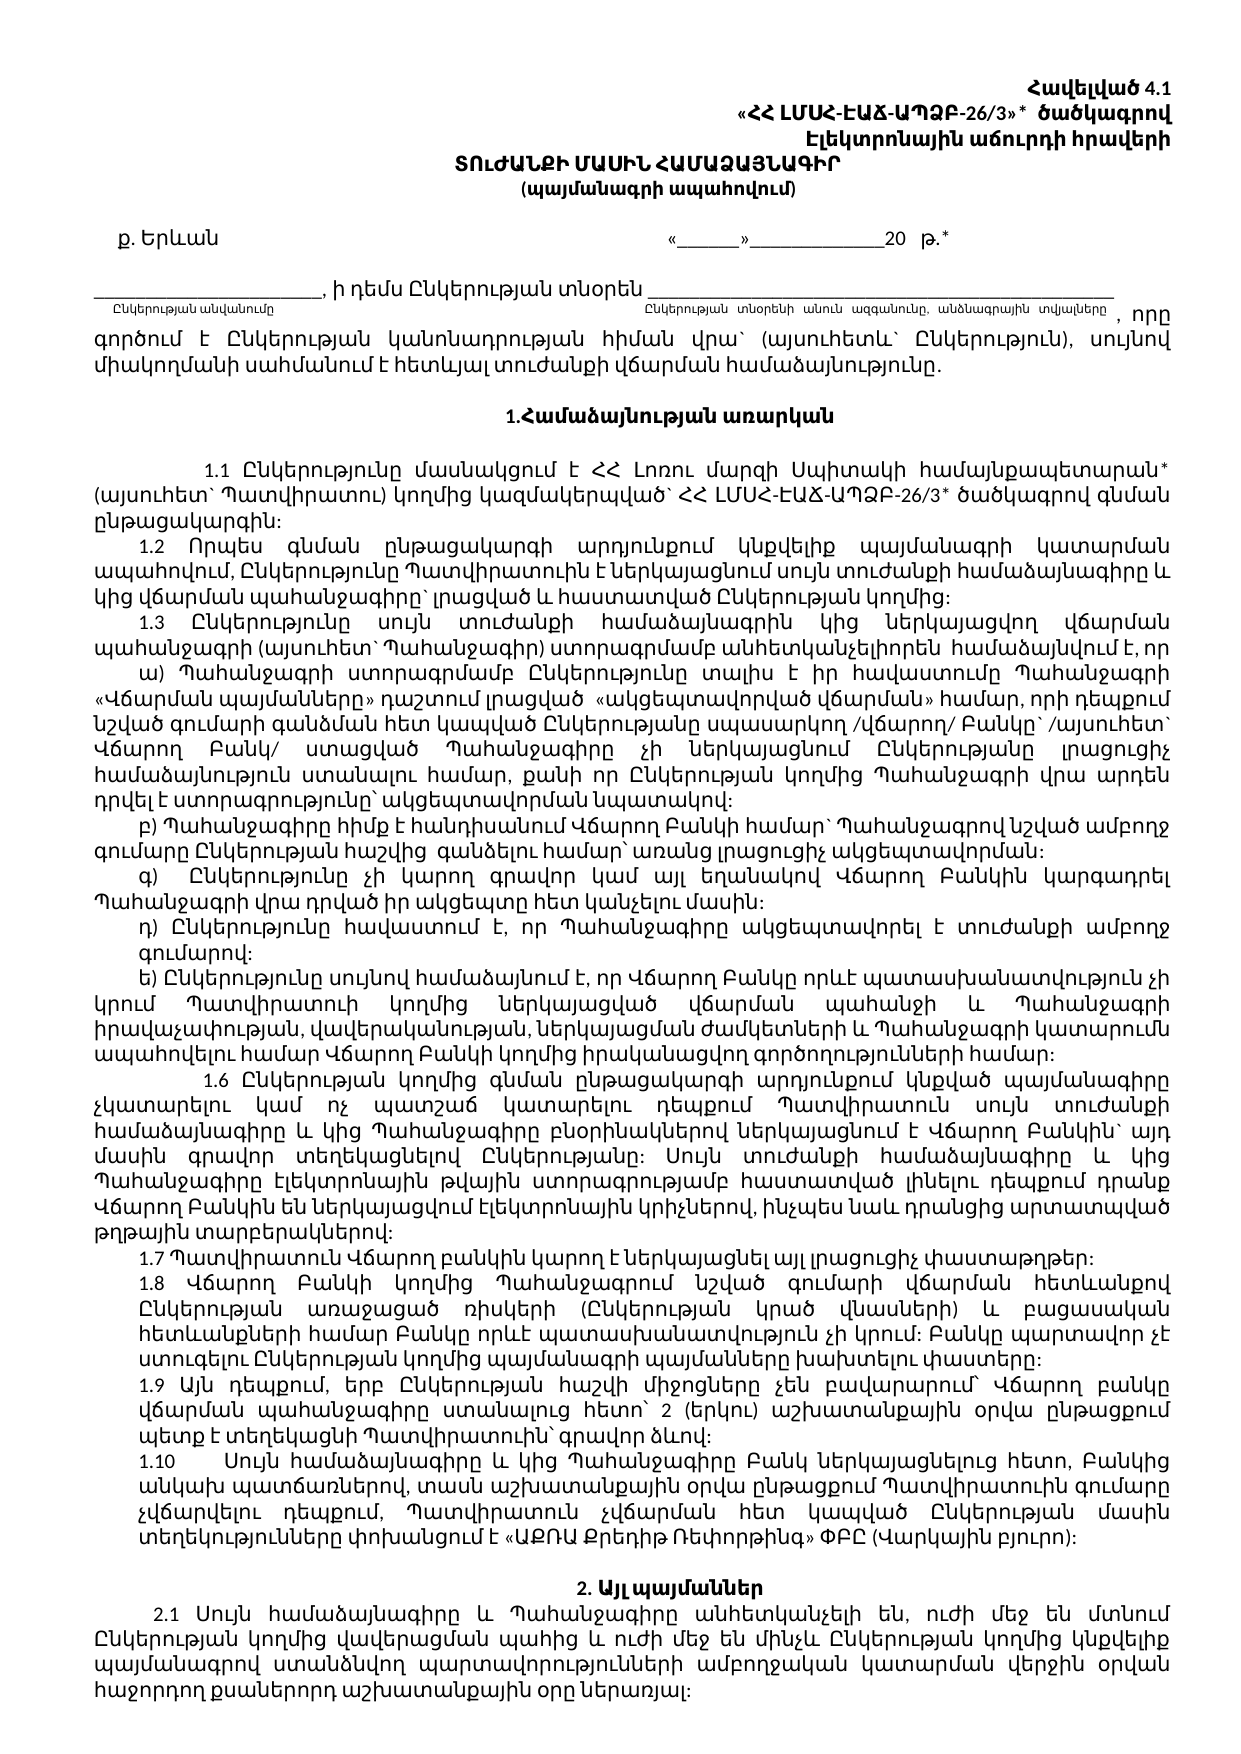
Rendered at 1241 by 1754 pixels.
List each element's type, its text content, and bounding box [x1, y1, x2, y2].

text բ) Պահանջագիրը հիմք է հանդիսանում Վճարող Բանկի համար` Պահանջագրով նշված ամբողջ գումարը Ընկերության հաշվից գանձելու համար՝ առանց լրացուցիչ ակցեպտավորման: [94, 813, 1171, 864]
text (պայմանագրի ապահովում) [94, 177, 1171, 199]
text 1.6 Ընկերության կողմից գնման ընթացակարգի արդյունքում կնքված պայմանագիրը չկատարելու կամ ոչ պատշաճ կատարելու դեպքում Պատվիրատուն սույն տուժանքի համաձայնագիրը և կից Պահանջագիրը բնօրինակներով ներկայացնում է Վճարող Բանկին` այդ մասին գրավոր տեղեկացնելով Ընկերությանը: Սույն տուժանքի համաձայնագիրը և կից Պահանջագիրը էլեկտրոնային թվային ստորագրությամբ հաստատված լինելու դեպքում դրանք Վճարող Բանկին են ներկայացվում էլեկտրոնային կրիչներով, ինչպես նաև դրանցից արտատպված թղթային տարբերակներով: [94, 1067, 1171, 1245]
text 1.8 Վճարող Բանկի կողմից Պահանջագրում նշված գումարի վճարման հետևանքով Ընկերության առաջացած ռիսկերի (Ընկերության կրած վնասների) և բացասական հետևանքների համար Բանկը որևէ պատասխանատվություն չի կրում: Բանկը պարտավոր չէ ստուգելու Ընկերության կողմից պայմանագրի պայմանները խախտելու փաստերը: [138, 1270, 1171, 1372]
text 2.1 Սույն համաձայնագիրը և Պահանջագիրը անհետկանչելի են, ուժի մեջ են մտնում Ընկերության կողմից վավերացման պահից և ուժի մեջ են մինչև Ընկերության կողմից կնքվելիք պայմանագրով ստանձնվող պարտավորությունների ամբողջական կատարման վերջին օրվան հաջորդող քսաներորդ աշխատանքային օրը ներառյալ: [94, 1601, 1171, 1702]
text Ընկերության անվանումը Ընկերության տնօրենի անուն ազգանունը, անձնագրային տվյալները , որը գործում է Ընկերության կանոնադրության հիման վրա` (այսուհետև` Ընկերություն), սույնով միակողմանի սահմանում է հետևյալ տուժանքի վճարման համաձայնությունը. [94, 301, 1171, 377]
text ք. Երևան «______»_____________20 թ.* [94, 225, 1171, 250]
text 1.9 Այն դեպքում, երբ Ընկերության հաշվի միջոցները չեն բավարարում՝ Վճարող բանկը վճարման պահանջագիրը ստանալուց հետո՝ 2 (երկու) աշխատանքային օրվա ընթացքում պետք է տեղեկացնի Պատվիրատուին՝ գրավոր ձևով: [138, 1372, 1171, 1448]
text 1.3 Ընկերությունը սույն տուժանքի համաձայնագրին կից ներկայացվող վճարման պահանջագրի (այսուհետ` Պահանջագիր) ստորագրմամբ անհետկանչելիորեն համաձայնվում է, որ [94, 609, 1171, 660]
text գ) Ընկերությունը չի կարող գրավոր կամ այլ եղանակով Վճարող Բանկին կարգադրել Պահանջագրի վրա դրված իր ակցեպտը հետ կանչելու մասին: [94, 864, 1171, 914]
text ե) Ընկերությունը սույնով համաձայնում է, որ Վճարող Բանկը որևէ պատասխանատվություն չի կրում Պատվիրատուի կողմից ներկայացված վճարման պահանջի և Պահանջագրի իրավաչափության, վավերականության, ներկայացման ժամկետների և Պահանջագրի կատարումն ապահովելու համար Վճարող Բանկի կողմից իրականացվող գործողությունների համար: [94, 965, 1171, 1067]
text 1.2 Որպես գնման ընթացակարգի արդյունքում կնքվելիք պայմանագրի կատարման ապահովում, Ընկերությունը Պատվիրատուին է ներկայացնում սույն տուժանքի համաձայնագիրը և կից վճարման պահանջագիրը` լրացված և հաստատված Ընկերության կողմից: [94, 533, 1171, 609]
text ______________________, ի դեմս Ընկերության տնօրեն _____________________________________________ [94, 276, 1171, 301]
text 1.7 Պատվիրատուն Վճարող բանկին կարող է ներկայացնել այլ լրացուցիչ փաստաթղթեր: [138, 1245, 1171, 1270]
text 1.10 Սույն համաձայնագիրը և կից Պահանջագիրը Բանկ ներկայացնելուց հետո, Բանկից անկախ պատճառներով, տասն աշխատանքային օրվա ընթացքում Պատվիրատուին գումարը չվճարվելու դեպքում, Պատվիրատուն չվճարման հետ կապված Ընկերության մասին տեղեկությունները փոխանցում է «ԱՔՌԱ Քրեդիթ Ռեփորթինգ» ՓԲԸ (Վարկային բյուրո): [138, 1448, 1171, 1550]
text 1.1 Ընկերությունը մասնակցում է ՀՀ Լոռու մարզի Սպիտակի համայնքապետարան* (այսուհետ` Պատվիրատու) կողմից կազմակերպված` ՀՀ ԼՄՍՀ-ԷԱՃ-ԱՊՁԲ-26/3* ծածկագրով գնման ընթացակարգին: [94, 457, 1171, 533]
text ա) Պահանջագրի ստորագրմամբ Ընկերությունը տալիս է իր հավաստումը Պահանջագրի «Վճարման պայմանները» դաշտում լրացված «ակցեպտավորված վճարման» համար, որի դեպքում նշված գումարի գանձման հետ կապված Ընկերությանը սպասարկող /վճարող/ Բանկը` /այսուհետ` Վճարող Բանկ/ ստացված Պահանջագիրը չի ներկայացնում Ընկերությանը լրացուցիչ համաձայնություն ստանալու համար, քանի որ Ընկերության կողմից Պահանջագրի վրա արդեն դրվել է ստորագրությունը՝ ակցեպտավորման նպատակով: [94, 660, 1171, 813]
text «ՀՀ ԼՄՍՀ-ԷԱՃ-ԱՊՁԲ-26/3»* ծածկագրով [94, 100, 1171, 126]
text ՏՈւԺԱՆՔԻ ՄԱՍԻՆ ՀԱՄԱՁԱՅՆԱԳԻՐ [94, 151, 1171, 177]
text Էլեկտրոնային աճուրդի հրավերի [94, 126, 1171, 151]
text դ) Ընկերությունը հավաստում է, որ Պահանջագիրը ակցեպտավորել է տուժանքի ամբողջ գումարով: [138, 914, 1171, 965]
text Հավելված 4.1 [94, 75, 1171, 100]
text 2. Այլ պայմաններ [169, 1575, 1171, 1601]
text 1.Համաձայնության առարկան [169, 403, 1171, 428]
